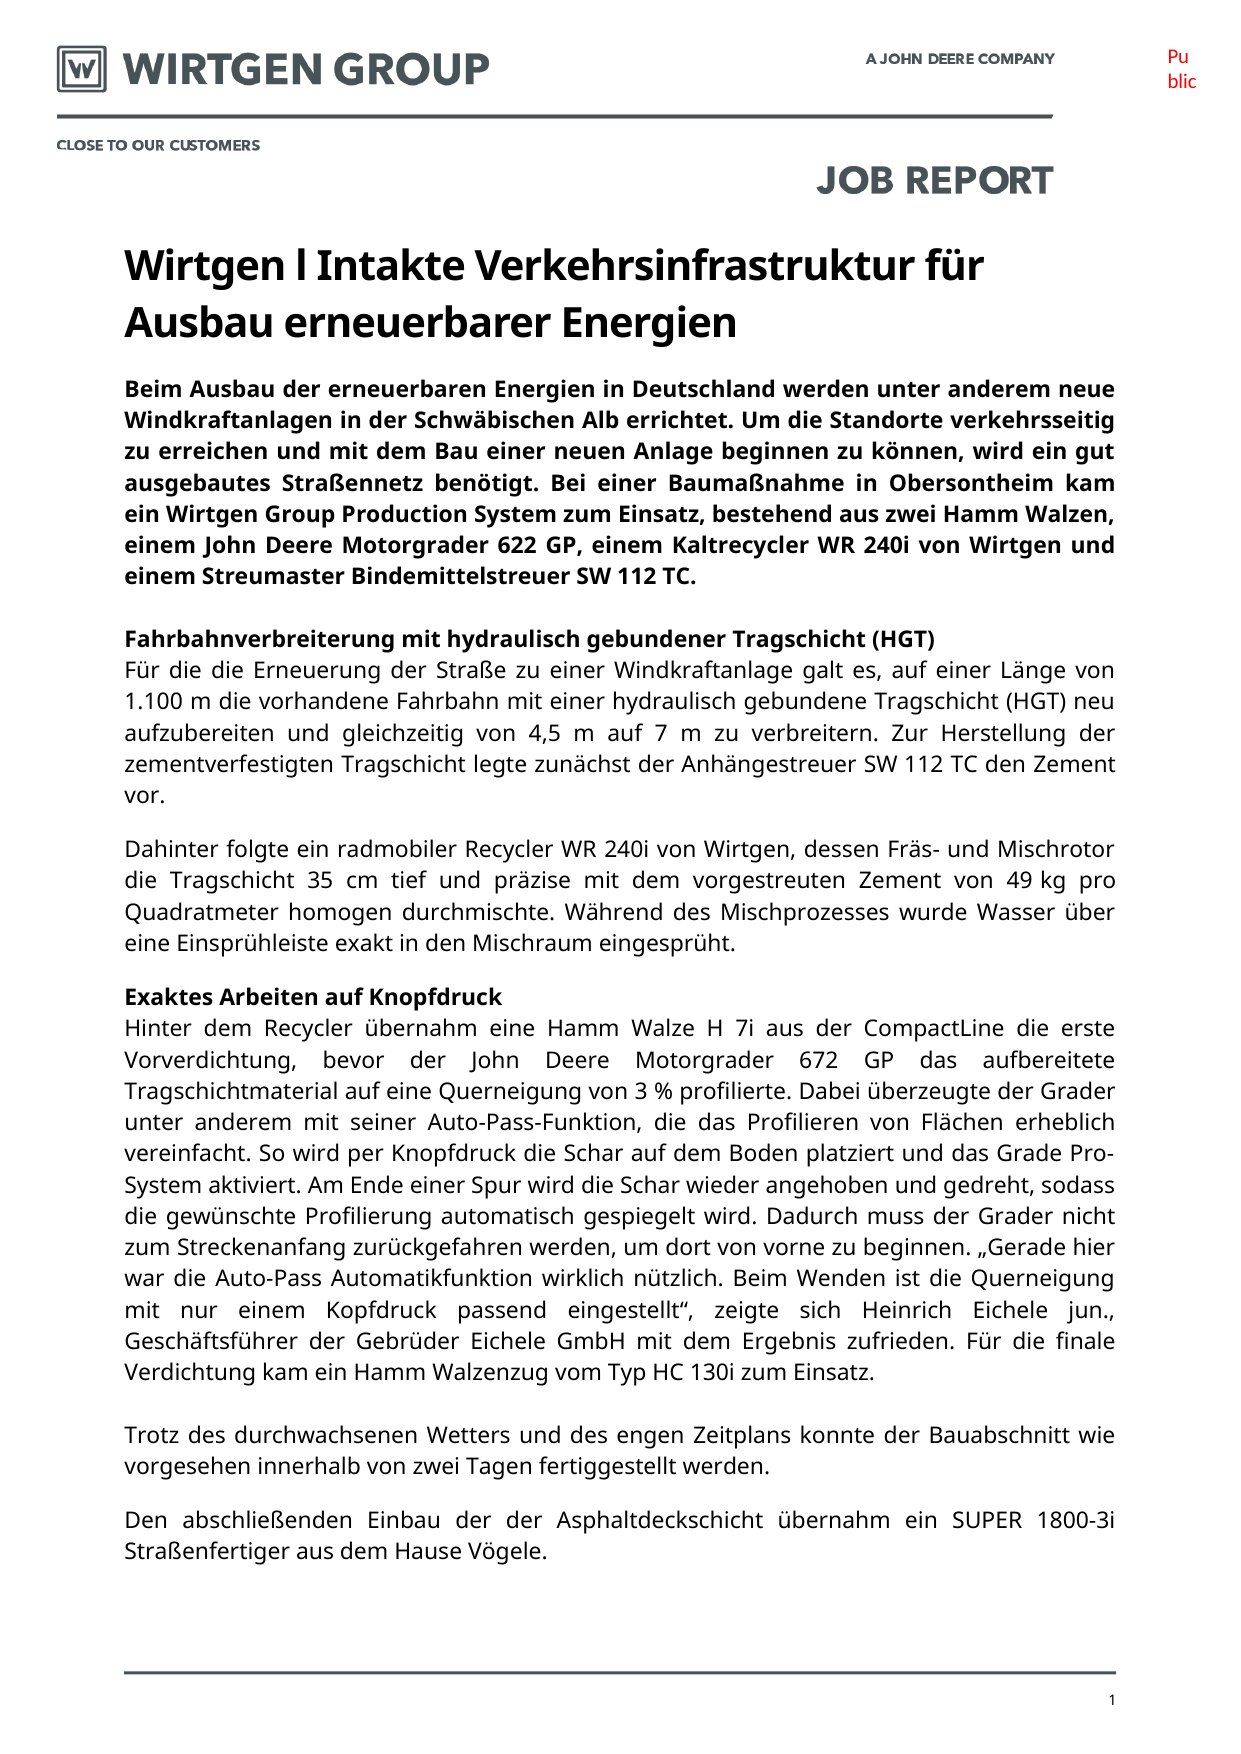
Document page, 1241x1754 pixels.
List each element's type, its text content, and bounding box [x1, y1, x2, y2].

text Beim Ausbau der erneuerbaren Energien in Deutschland werden unter anderem neue Windkraftanlagen in der Schwäbischen Alb errichtet. Um die Standorte verkehrsseitig zu erreichen und mit dem Bau einer neuen Anlage beginnen zu können, wird ein gut ausgebautes Straßennetz benötigt. Bei einer Baumaßnahme in Obersontheim kam ein Wirtgen Group Production System zum Einsatz, bestehend aus zwei Hamm Walzen, einem John Deere Motorgrader 622 GP, einem Kaltrecycler WR 240i von Wirtgen und einem Streumaster Bindemittelstreuer SW 112 TC. [124, 373, 1116, 591]
text Wirtgen l Intakte Verkehrsinfrastruktur für Ausbau erneuerbarer Energien [124, 236, 1116, 350]
picture [53, 45, 1062, 196]
text Trotz des durchwachsenen Wetters und des engen Zeitplans konnte der Bauabschnitt wie vorgesehen innerhalb von zwei Tagen fertiggestellt werden. [124, 1418, 1116, 1481]
text Dahinter folgte ein radmobiler Recycler WR 240i von Wirtgen, dessen Fräs- und Mischrotor die Tragschicht 35 cm tief und präzise mit dem vorgestreuten Zement von 49 kg pro Quadratmeter homogen durchmischte. Während des Mischprozesses wurde Wasser über eine Einsprühleiste exakt in den Mischraum eingesprüht. [124, 833, 1116, 958]
text Den abschließenden Einbau der der Asphaltdeckschicht übernahm ein SUPER 1800-3i Straßenfertiger aus dem Hause Vögele. [124, 1504, 1116, 1566]
text Fahrbahnverbreiterung mit hydraulisch gebundener Tragschicht (HGT) [124, 623, 1116, 654]
text Hinter dem Recycler übernahm eine Hamm Walze H 7i aus der CompactLine die erste Vorverdichtung, bevor der John Deere Motorgrader 672 GP das aufbereitete Tragschichtmaterial auf eine Querneigung von 3 % profilierte. Dabei überzeugte der Grader unter anderem mit seiner Auto-Pass-Funktion, die das Profilieren von Flächen erheblich vereinfacht. So wird per Knopfdruck die Schar auf dem Boden platziert und das Grade Pro-System aktiviert. Am Ende einer Spur wird die Schar wieder angehoben und gedreht, sodass die gewünschte Profilierung automatisch gespiegelt wird. Dadurch muss der Grader nicht zum Streckenanfang zurückgefahren werden, um dort von vorne zu beginnen. „Gerade hier war die Auto-Pass Automatikfunktion wirklich nützlich. Beim Wenden ist die Querneigung mit nur einem Kopfdruck passend eingestellt“, zeigte sich Heinrich Eichele jun., Geschäftsführer der Gebrüder Eichele GmbH mit dem Ergebnis zufrieden. Für die finale Verdichtung kam ein Hamm Walzenzug vom Typ HC 130i zum Einsatz. [124, 1012, 1116, 1387]
text Für die die Erneuerung der Straße zu einer Windkraftanlage galt es, auf einer Länge von 1.100 m die vorhandene Fahrbahn mit einer hydraulisch gebundene Tragschicht (HGT) neu aufzubereiten und gleichzeitig von 4,5 m auf 7 m zu verbreitern. Zur Herstellung der zementverfestigten Tragschicht legte zunächst der Anhängestreuer SW 112 TC den Zement vor. [124, 654, 1116, 810]
text Exaktes Arbeiten auf Knopfdruck [124, 981, 1116, 1012]
